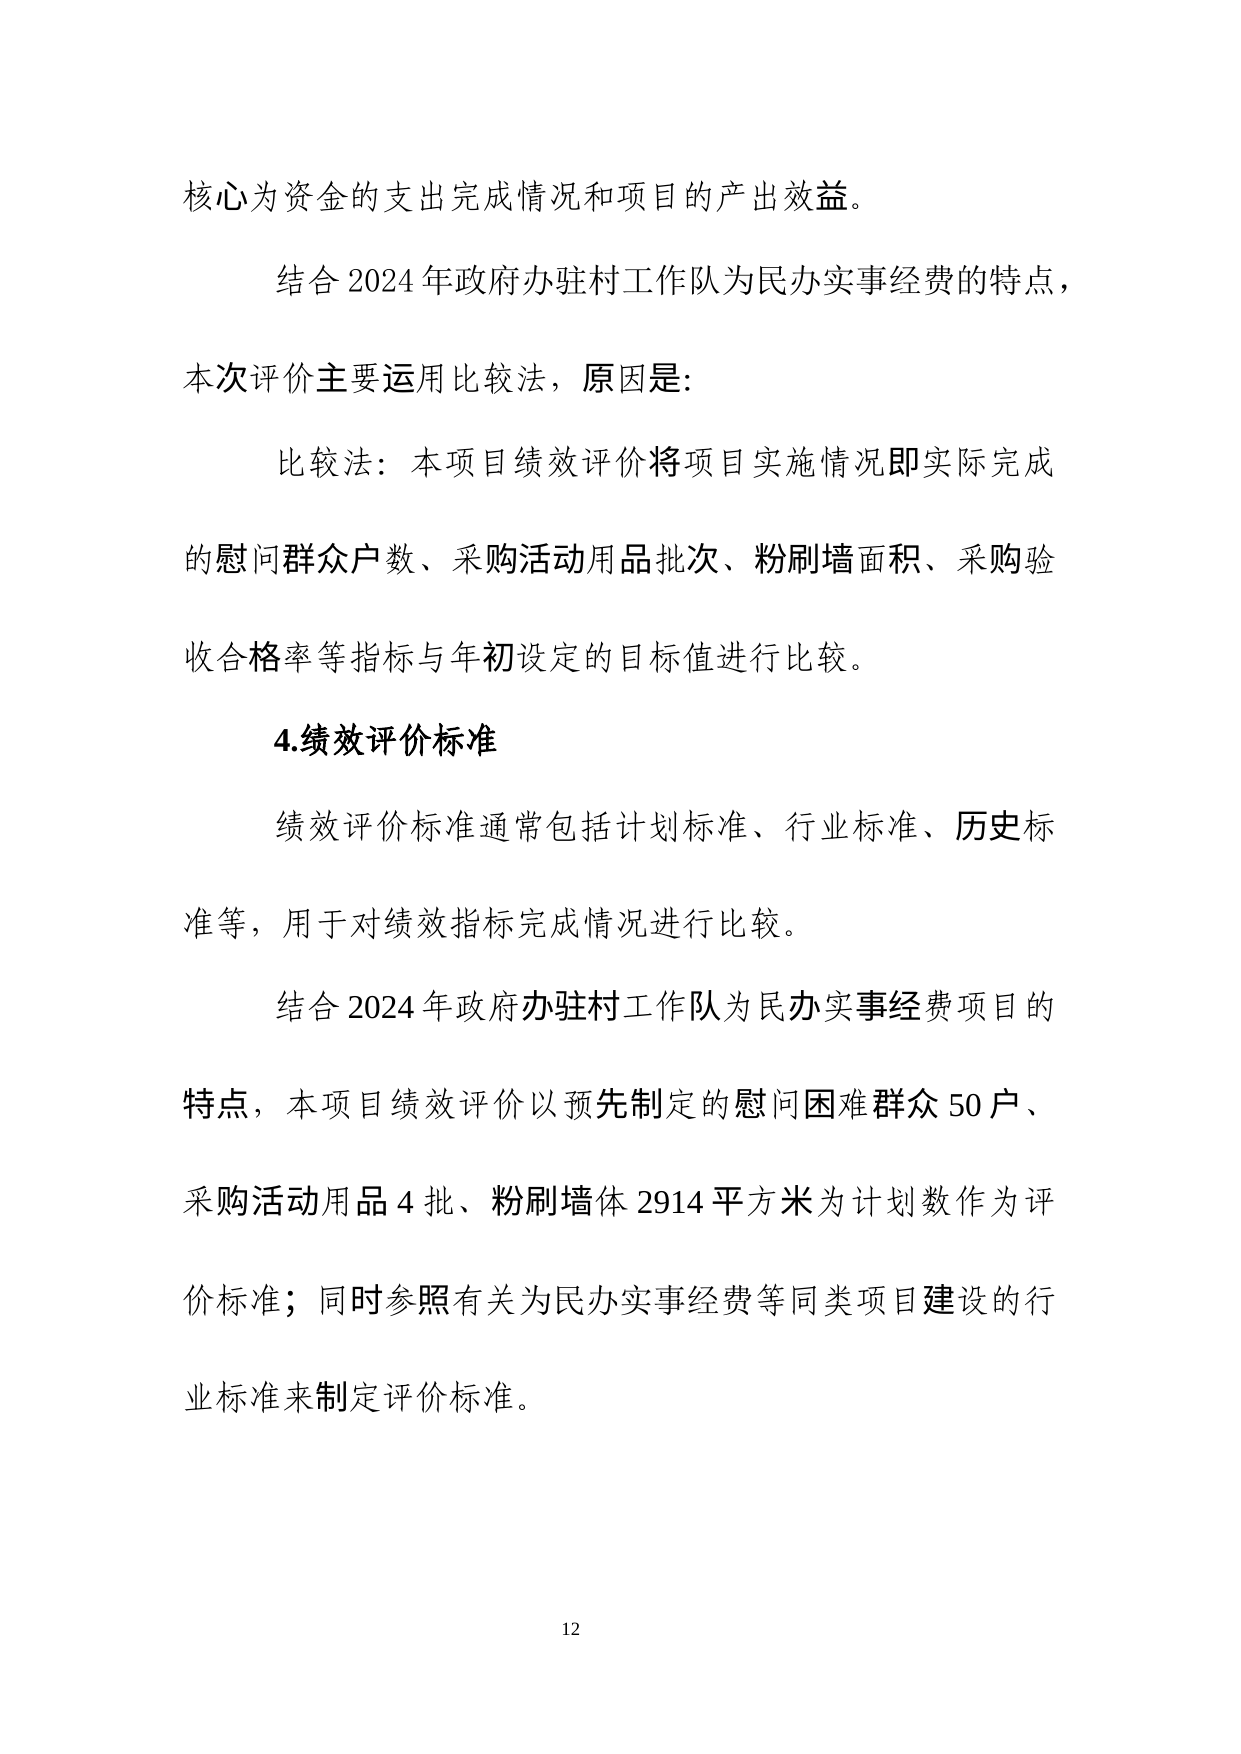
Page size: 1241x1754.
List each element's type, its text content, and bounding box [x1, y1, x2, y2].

text 绩效评价标准通常包括计划标准、行业标准、历史标准等，用于对绩效指标完成情况进行比较。 [182, 792, 1057, 954]
text 结合2024年政府办驻村工作队为民办实事经费项目的特点，本项目绩效评价以预先制定的慰问困难群众50户、采购活动用品4批、粉刷墙体2914平方米为计划数作为评价标准；同时参照有关为民办实事经费等同类项目建设的行业标准来制定评价标准。 [182, 973, 1057, 1428]
text 结合2024年政府办驻村工作队为民办实事经费的特点，本次评价主要运用比较法，原因是： [182, 246, 1057, 408]
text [182, 162, 1057, 227]
text 4.绩效评价标准 [182, 706, 1057, 771]
text 比较法：本项目绩效评价将项目实施情况即实际完成的慰问群众户数、采购活动用品批次、粉刷墙面积、采购验收合格率等指标与年初设定的目标值进行比较。 [182, 427, 1057, 687]
